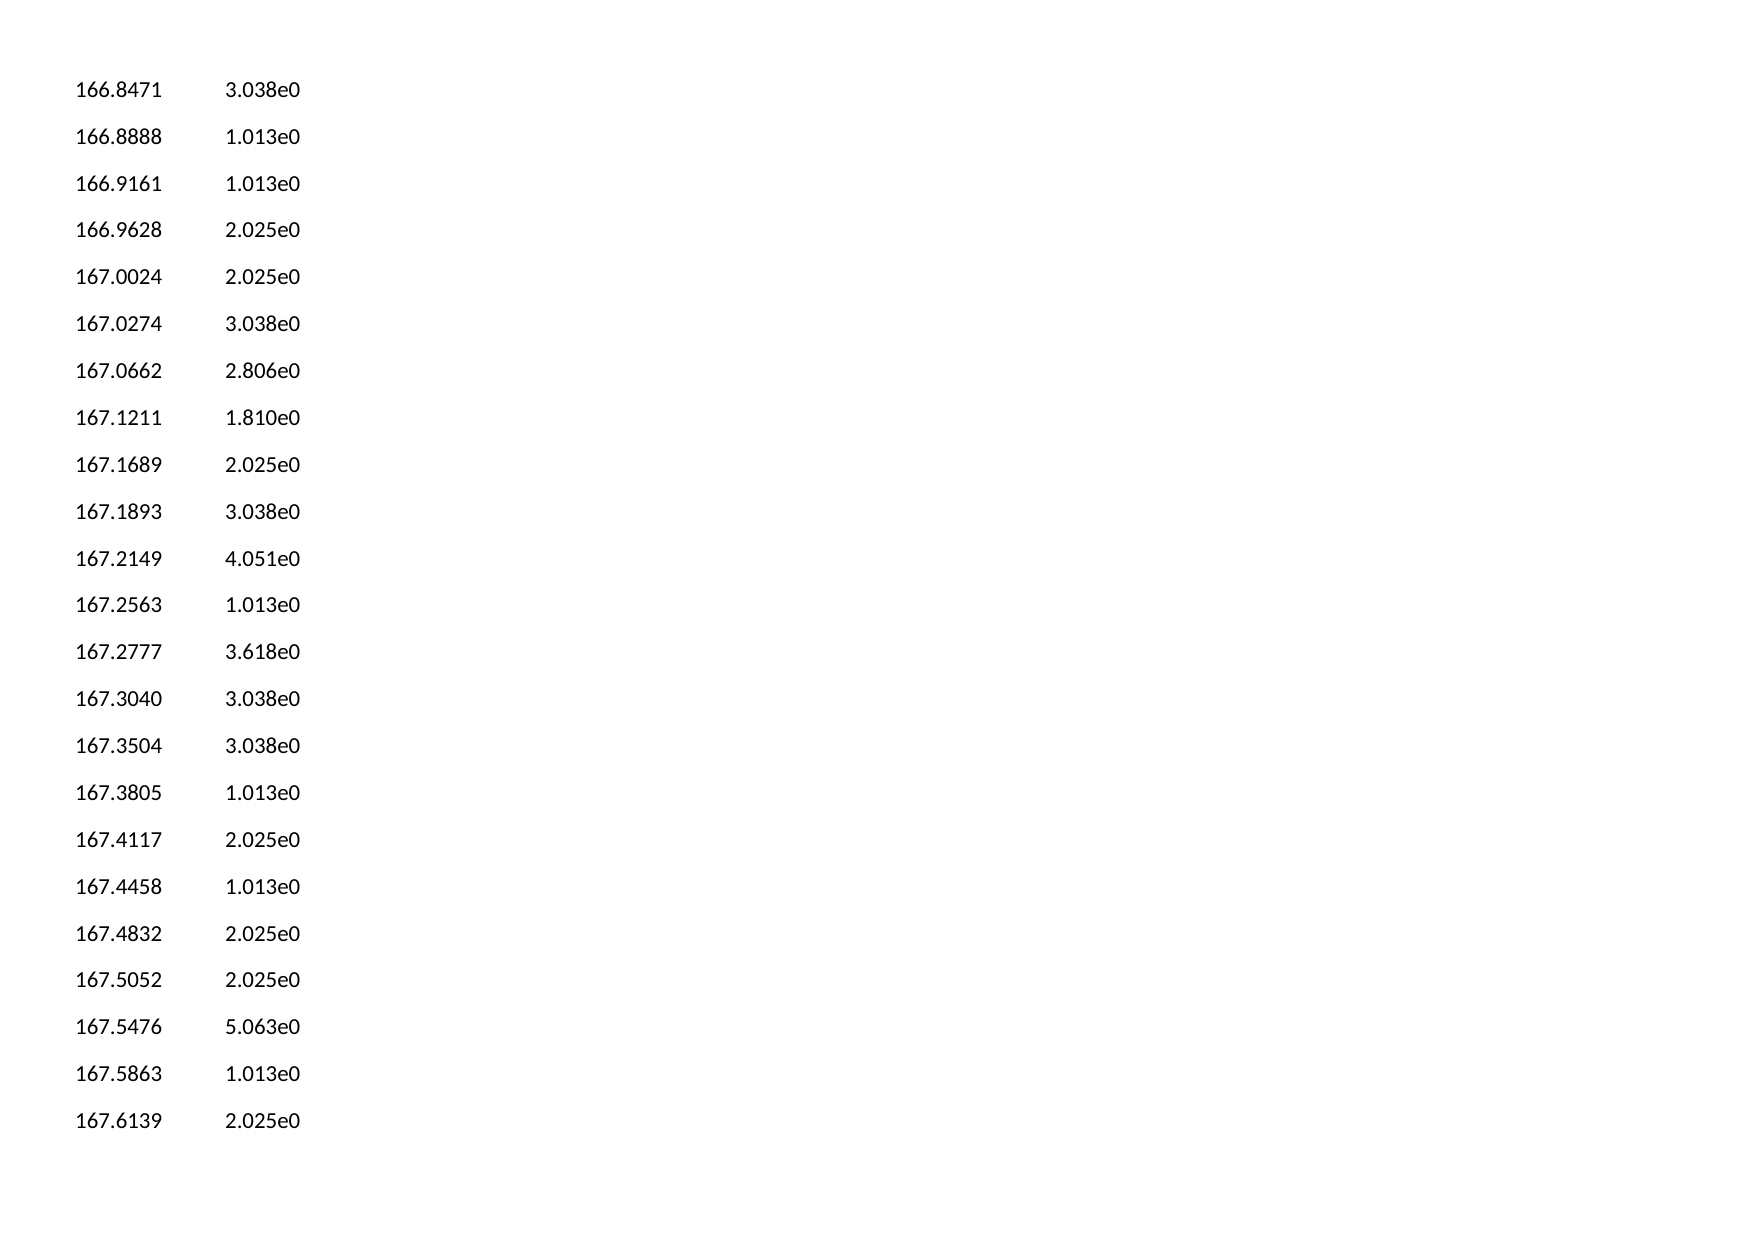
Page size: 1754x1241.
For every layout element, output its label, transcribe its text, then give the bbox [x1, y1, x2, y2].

text 166.8888 1.013e0 [75, 122, 1679, 150]
text 167.1689 2.025e0 [75, 450, 1679, 478]
text 167.1211 1.810e0 [75, 403, 1679, 431]
text 167.5476 5.063e0 [75, 1012, 1679, 1041]
text 167.5052 2.025e0 [75, 966, 1679, 994]
text 167.6139 2.025e0 [75, 1106, 1679, 1134]
text 167.2777 3.618e0 [75, 637, 1679, 666]
text 167.4832 2.025e0 [75, 919, 1679, 947]
text 167.3805 1.013e0 [75, 778, 1679, 806]
text 167.3040 3.038e0 [75, 684, 1679, 712]
text 167.2563 1.013e0 [75, 591, 1679, 619]
text 167.0662 2.806e0 [75, 356, 1679, 384]
text 167.3504 3.038e0 [75, 731, 1679, 759]
text 166.8471 3.038e0 [75, 75, 1679, 103]
text 167.0274 3.038e0 [75, 309, 1679, 337]
text 167.5863 1.013e0 [75, 1059, 1679, 1087]
text 167.4117 2.025e0 [75, 825, 1679, 853]
text 167.2149 4.051e0 [75, 544, 1679, 572]
text 167.0024 2.025e0 [75, 262, 1679, 291]
text 166.9161 1.013e0 [75, 169, 1679, 197]
text 167.1893 3.038e0 [75, 497, 1679, 525]
text 166.9628 2.025e0 [75, 216, 1679, 244]
text 167.4458 1.013e0 [75, 872, 1679, 900]
